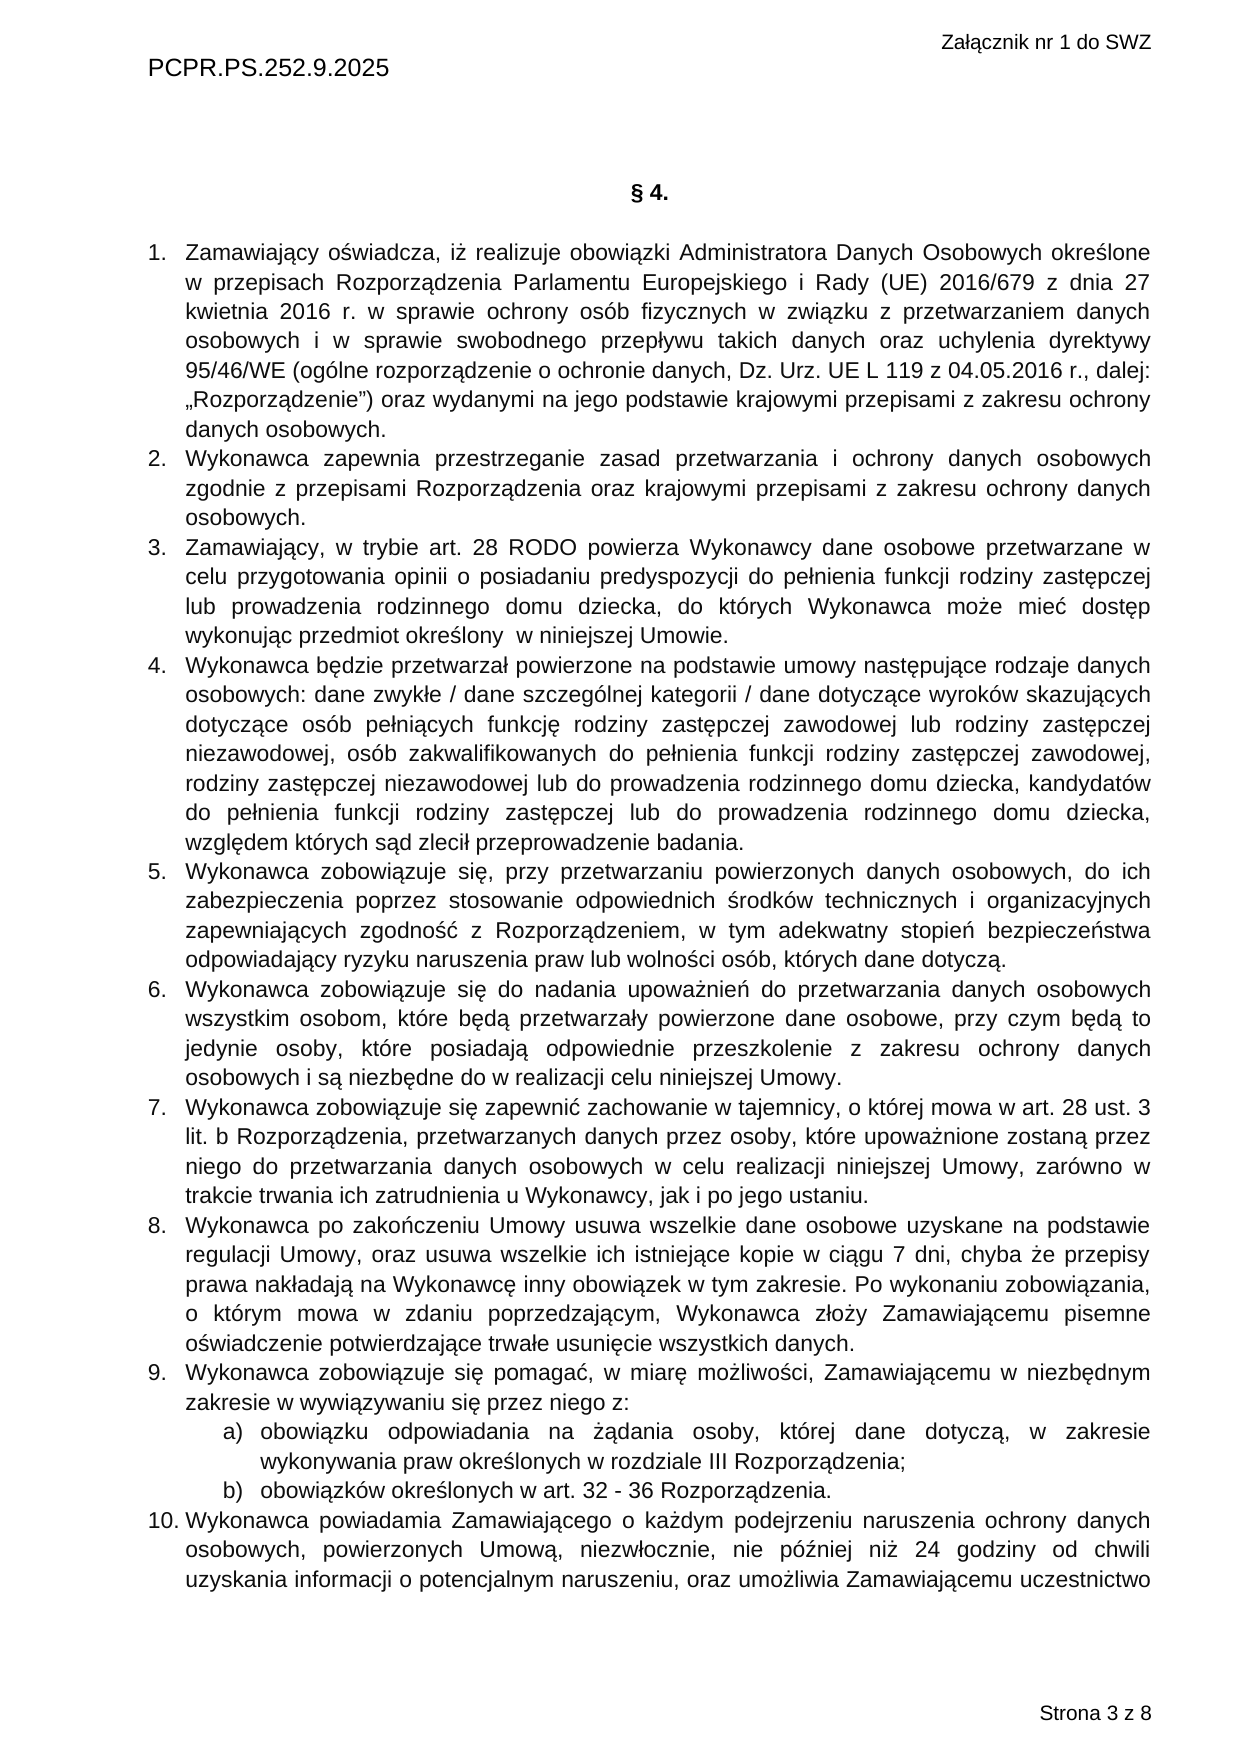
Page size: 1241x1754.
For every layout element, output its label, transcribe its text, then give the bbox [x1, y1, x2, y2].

list Zamawiający oświadcza, iż realizuje obowiązki Administratora Danych Osobowych określone w przepisach Rozporządzenia Parlamentu Europejskiego i Rady (UE) 2016/679 z dnia 27 kwietnia 2016 r. w sprawie ochrony osób fizycznych w związku z przetwarzaniem danych osobowych i w sprawie swobodnego przepływu takich danych oraz uchylenia dyrektywy 95/46/WE (ogólne rozporządzenie o ochronie danych, Dz. Urz. UE L 119 z 04.05.2016 r., dalej: „Rozporządzenie”) oraz wydanymi na jego podstawie krajowymi przepisami z zakresu ochrony danych osobowych. [148, 239, 1152, 442]
list Wykonawca zobowiązuje się do nadania upoważnień do przetwarzania danych osobowych wszystkim osobom, które będą przetwarzały powierzone dane osobowe, przy czym będą to jedynie osoby, które posiadają odpowiednie przeszkolenie z zakresu ochrony danych osobowych i są niezbędne do w realizacji celu niniejszej Umowy. [148, 976, 1152, 1091]
list obowiązku odpowiadania na żądania osoby, której dane dotyczą, w zakresie wykonywania praw określonych w rozdziale III Rozporządzenia; [223, 1418, 1152, 1474]
list Wykonawca zobowiązuje się pomagać, w miarę możliwości, Zamawiającemu w niezbędnym zakresie w wywiązywaniu się przez niego z: [148, 1359, 1152, 1415]
list Zamawiający, w trybie art. 28 RODO powierza Wykonawcy dane osobowe przetwarzane w celu przygotowania opinii o posiadaniu predyspozycji do pełnienia funkcji rodziny zastępczej lub prowadzenia rodzinnego domu dziecka, do których Wykonawca może mieć dostęp wykonując przedmiot określony w niniejszej Umowie. [148, 534, 1152, 648]
list Wykonawca zobowiązuje się zapewnić zachowanie w tajemnicy, o której mowa w art. 28 ust. 3 lit. b Rozporządzenia, przetwarzanych danych przez osoby, które upoważnione zostaną przez niego do przetwarzania danych osobowych w celu realizacji niniejszej Umowy, zarówno w trakcie trwania ich zatrudnienia u Wykonawcy, jak i po jego ustaniu. [148, 1094, 1152, 1209]
list Wykonawca po zakończeniu Umowy usuwa wszelkie dane osobowe uzyskane na podstawie regulacji Umowy, oraz usuwa wszelkie ich istniejące kopie w ciągu 7 dni, chyba że przepisy prawa nakładają na Wykonawcę inny obowiązek w tym zakresie. Po wykonaniu zobowiązania, o którym mowa w zdaniu poprzedzającym, Wykonawca złoży Zamawiającemu pisemne oświadczenie potwierdzające trwałe usunięcie wszystkich danych. [148, 1212, 1152, 1356]
list Wykonawca zapewnia przestrzeganie zasad przetwarzania i ochrony danych osobowych zgodnie z przepisami Rozporządzenia oraz krajowymi przepisami z zakresu ochrony danych osobowych. [148, 445, 1152, 531]
list obowiązków określonych w art. 32 - 36 Rozporządzenia. [223, 1477, 1152, 1503]
text § 4. [148, 178, 1152, 205]
list Wykonawca zobowiązuje się, przy przetwarzaniu powierzonych danych osobowych, do ich zabezpieczenia poprzez stosowanie odpowiednich środków technicznych i organizacyjnych zapewniających zgodność z Rozporządzeniem, w tym adekwatny stopień bezpieczeństwa odpowiadający ryzyku naruszenia praw lub wolności osób, których dane dotyczą. [148, 858, 1152, 973]
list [148, 1507, 1152, 1592]
list Wykonawca będzie przetwarzał powierzone na podstawie umowy następujące rodzaje danych osobowych: dane zwykłe / dane szczególnej kategorii / dane dotyczące wyroków skazujących dotyczące osób pełniących funkcję rodziny zastępczej zawodowej lub rodziny zastępczej niezawodowej, osób zakwalifikowanych do pełnienia funkcji rodziny zastępczej zawodowej, rodziny zastępczej niezawodowej lub do prowadzenia rodzinnego domu dziecka, kandydatów do pełnienia funkcji rodziny zastępczej lub do prowadzenia rodzinnego domu dziecka, względem których sąd zlecił przeprowadzenie badania. [148, 652, 1152, 855]
